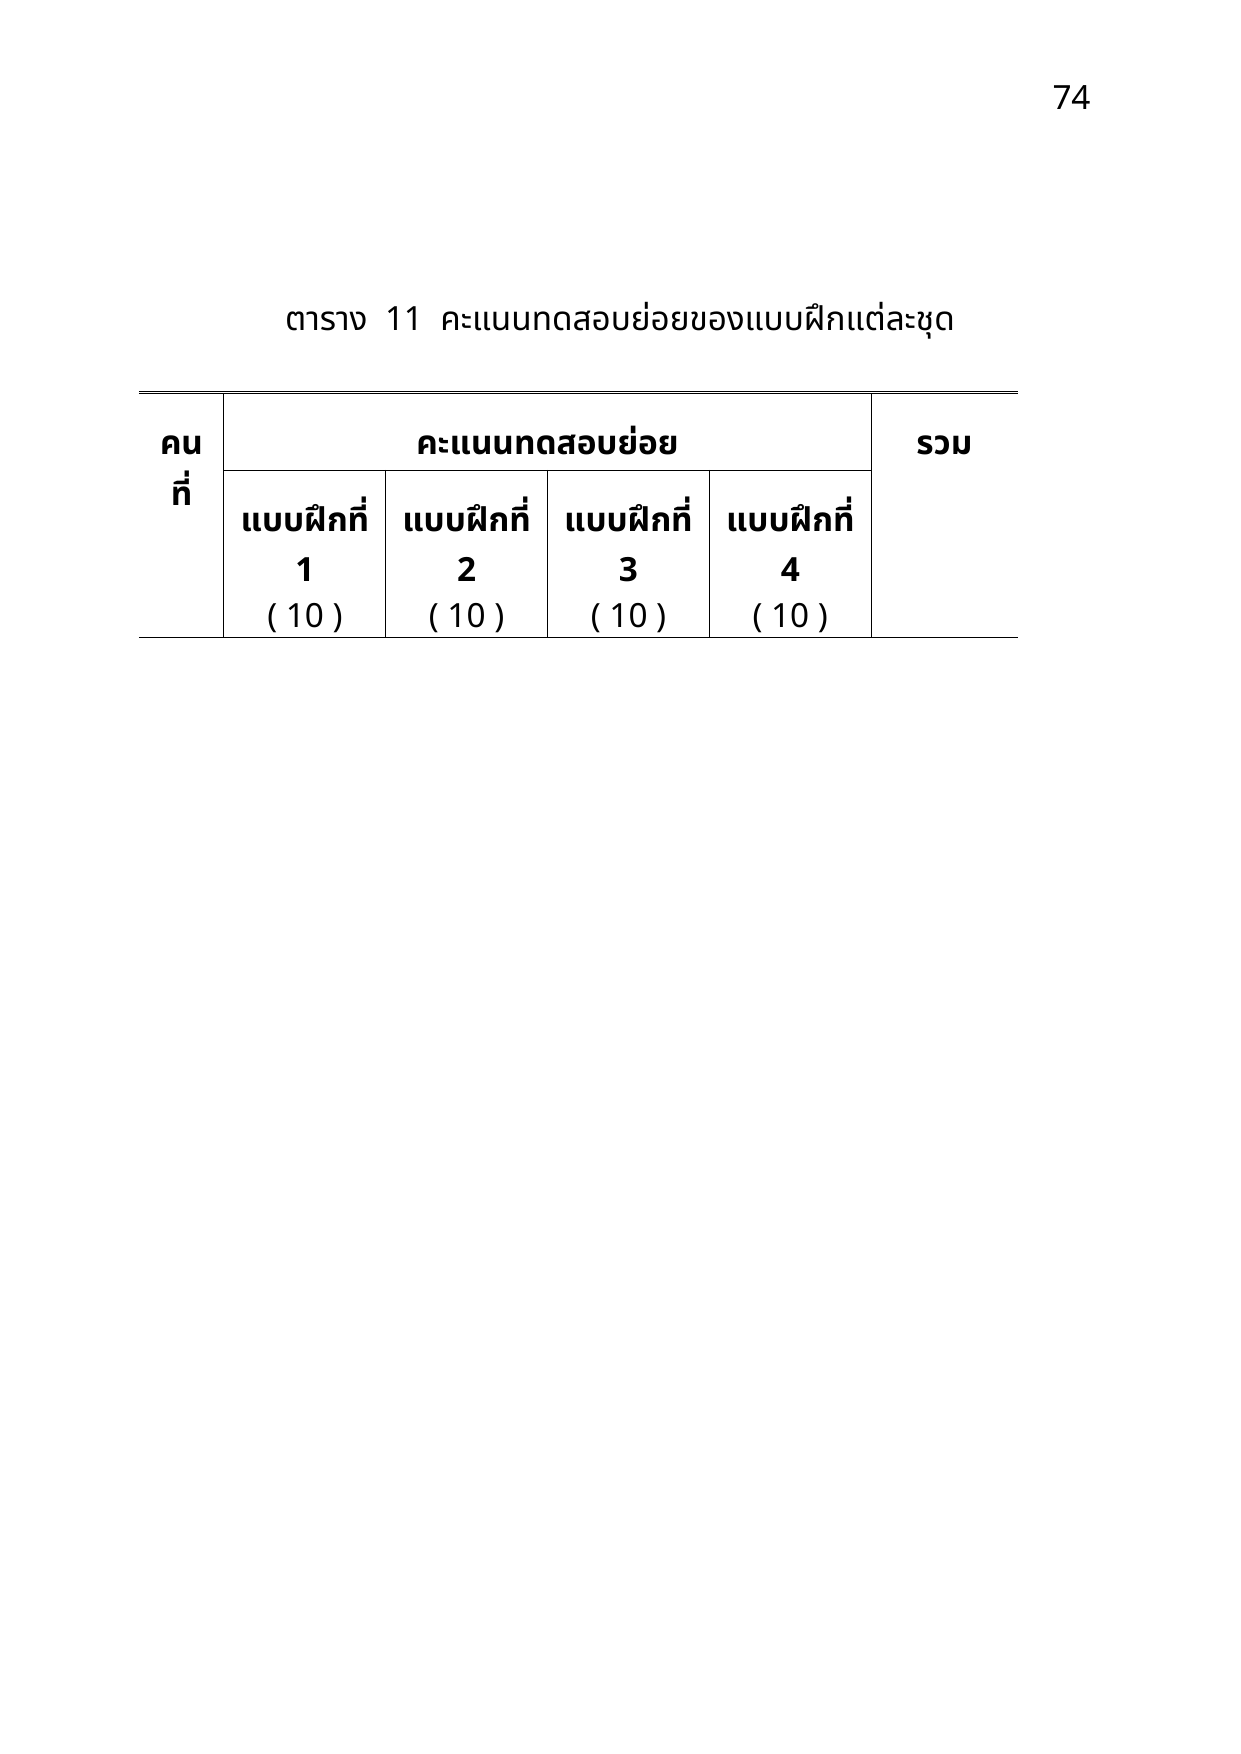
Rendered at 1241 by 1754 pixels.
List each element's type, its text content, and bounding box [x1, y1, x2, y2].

table_header คนที่ [139, 394, 223, 637]
table_header รวม [872, 394, 1017, 637]
table_cell แบบฝึกที่ 2 ( 10 ) [386, 471, 547, 637]
table_cell แบบฝึกที่ 3 ( 10 ) [548, 471, 709, 637]
table_cell แบบฝึกที่ 1 ( 10 ) [224, 471, 385, 637]
table_cell แบบฝึกที่ 4 ( 10 ) [710, 471, 871, 637]
text ตาราง 11 คะแนนทดสอบย่อยของแบบฝึกแต่ละชุด [150, 295, 1090, 346]
table_header คะแนนทดสอบย่อย [224, 394, 871, 470]
